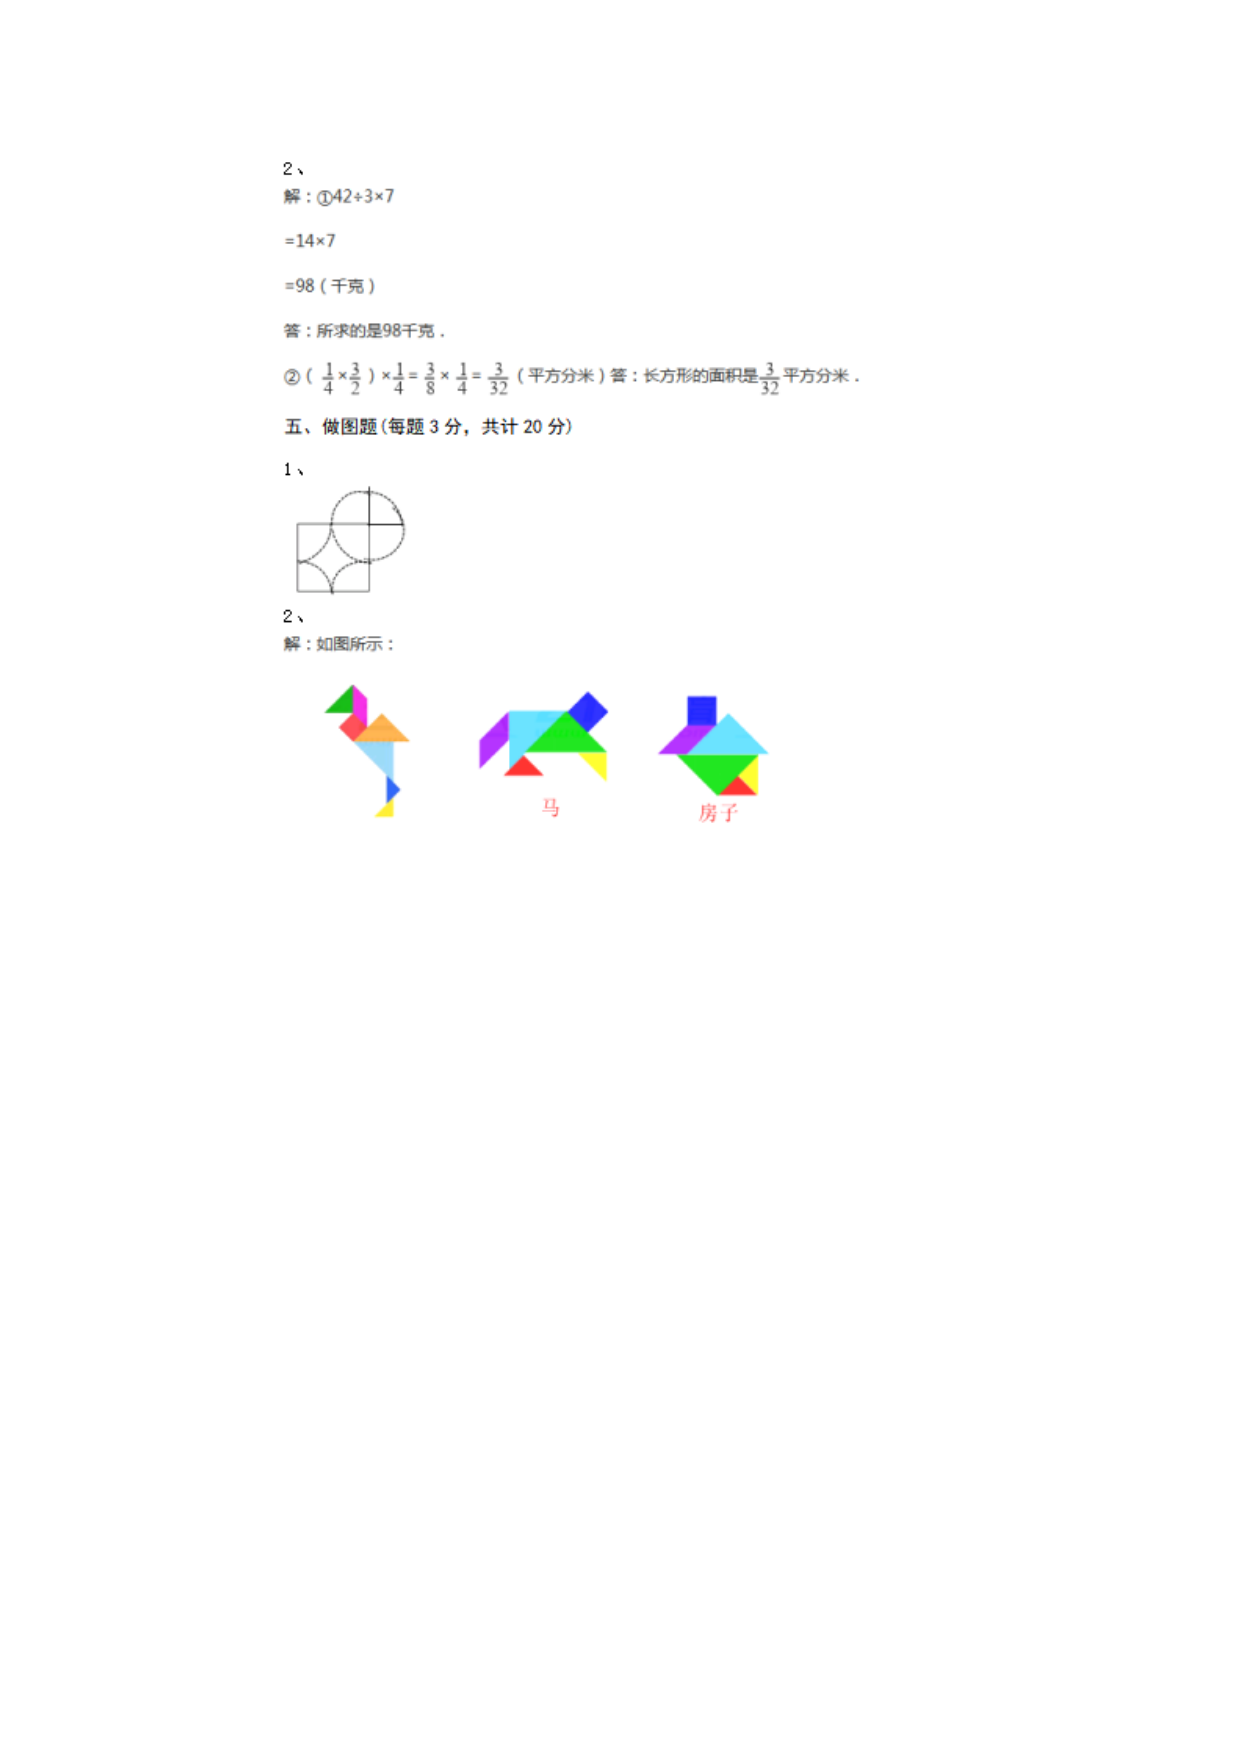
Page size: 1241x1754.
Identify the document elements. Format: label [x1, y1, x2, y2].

picture [256, 162, 984, 909]
